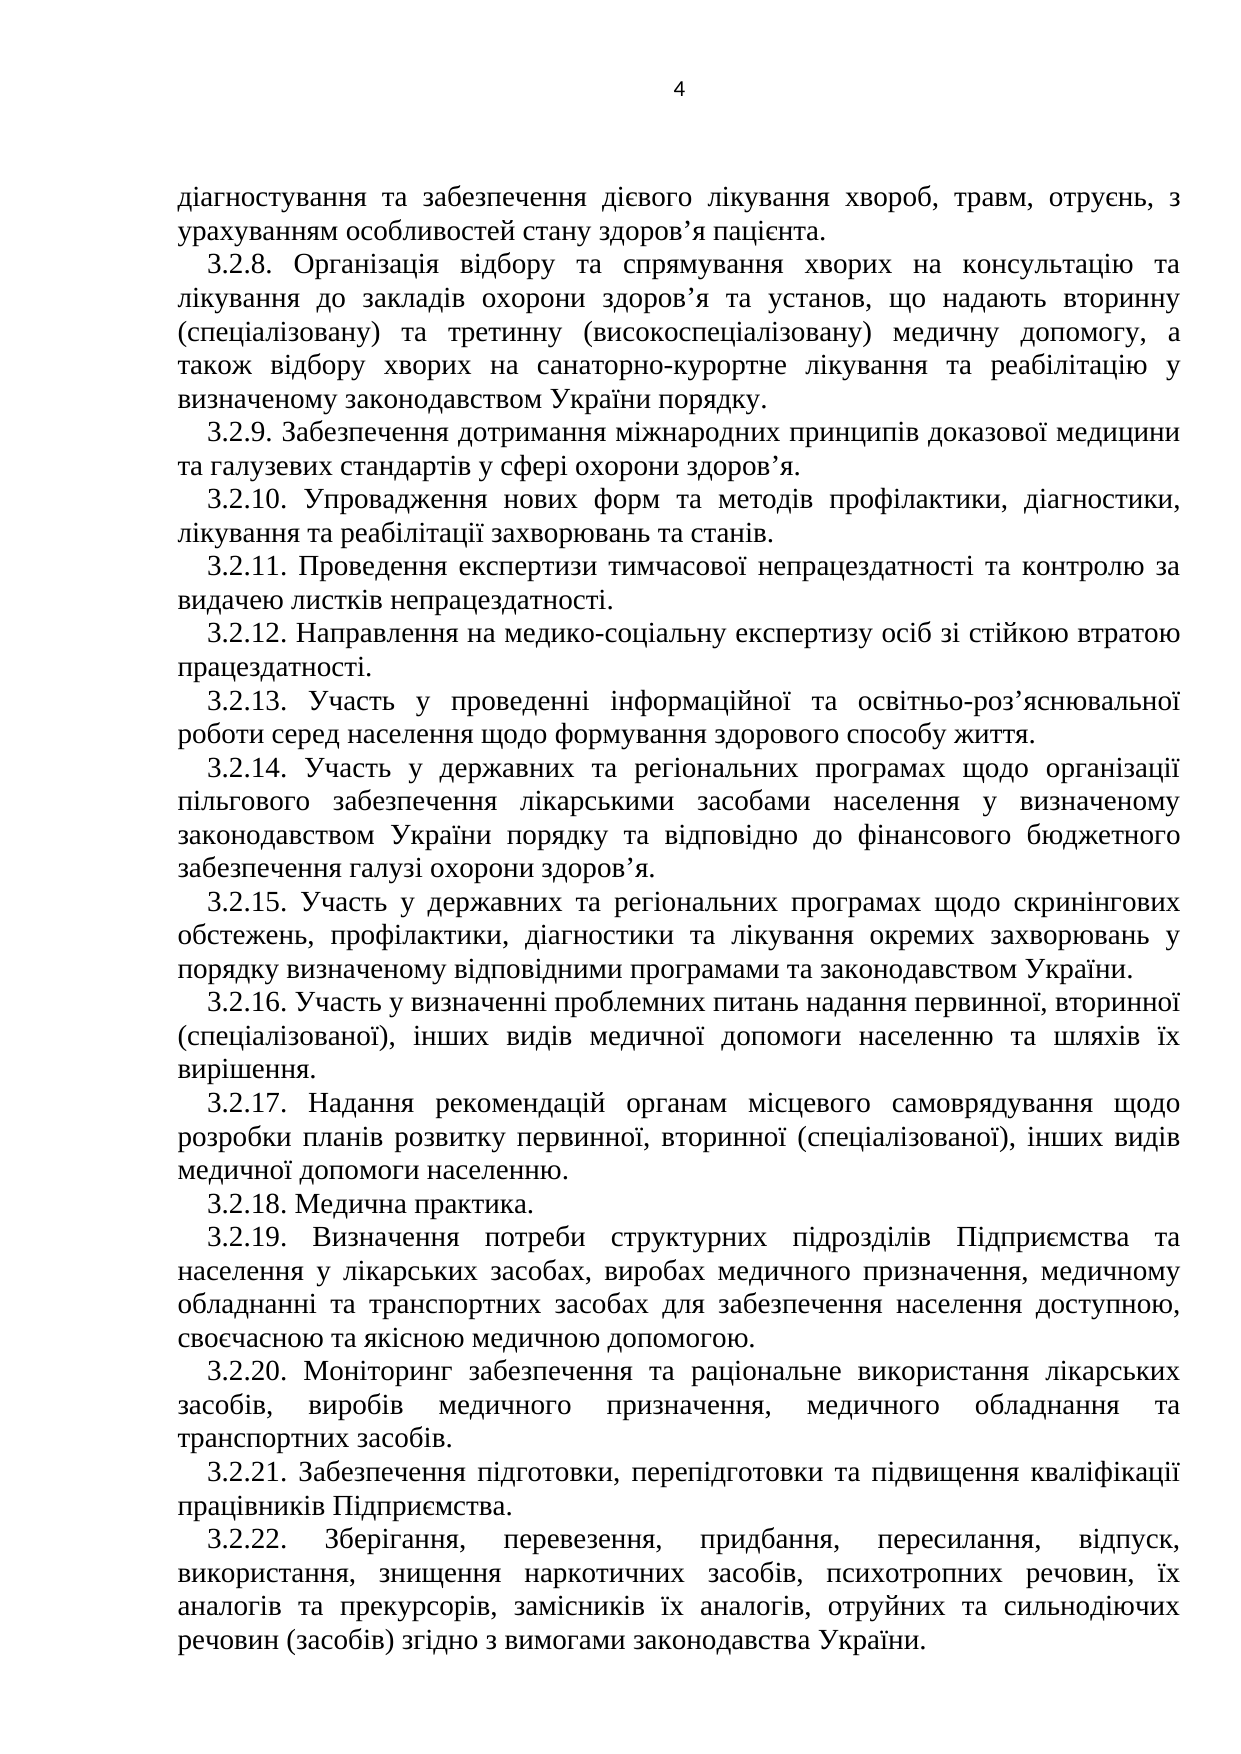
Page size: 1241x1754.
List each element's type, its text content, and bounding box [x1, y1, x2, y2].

text 3.2.22. Зберігання, перевезення, придбання, пересилання, відпуск, використання, знищення наркотичних засобів, психотропних речовин, їх аналогів та прекурсорів, замісників їх аналогів, отруйних та сильнодіючих речовин (засобів) згідно з вимогами законодавства України. [177, 1521, 1181, 1655]
text 3.2.9. Забезпечення дотримання міжнародних принципів доказової медицини та галузевих стандартів у сфері охорони здоров’я. [177, 414, 1181, 481]
text 3.2.14. Участь у державних та регіональних програмах щодо організації пільгового забезпечення лікарськими засобами населення у визначеному законодавством України порядку та відповідно до фінансового бюджетного забезпечення галузі охорони здоров’я. [177, 750, 1181, 884]
text 3.2.21. Забезпечення підготовки, перепідготовки та підвищення кваліфікації працівників Підприємства. [177, 1454, 1181, 1521]
text 3.2.10. Упровадження нових форм та методів профілактики, діагностики, лікування та реабілітації захворювань та станів. [177, 481, 1181, 548]
text 3.2.18. Медична практика. [177, 1186, 1181, 1219]
text 3.2.11. Проведення експертизи тимчасової непрацездатності та контролю за видачею листків непрацездатності. [177, 548, 1181, 616]
text 3.2.17. Надання рекомендацій органам місцевого самоврядування щодо розробки планів розвитку первинної, вторинної (спеціалізованої), інших видів медичної допомоги населенню. [177, 1085, 1181, 1186]
text 3.2.15. Участь у державних та регіональних програмах щодо скринінгових обстежень, профілактики, діагностики та лікування окремих захворювань у порядку визначеному відповідними програмами та законодавством України. [177, 884, 1181, 984]
text 3.2.19. Визначення потреби структурних підрозділів Підприємства та населення у лікарських засобах, виробах медичного призначення, медичному обладнанні та транспортних засобах для забезпечення населення доступною, своєчасною та якісною медичною допомогою. [177, 1219, 1181, 1353]
text 3.2.20. Моніторинг забезпечення та раціональне використання лікарських засобів, виробів медичного призначення, медичного обладнання та транспортних засобів. [177, 1353, 1181, 1454]
text 3.2.16. Участь у визначенні проблемних питань надання первинної, вторинної (спеціалізованої), інших видів медичної допомоги населенню та шляхів їх вирішення. [177, 984, 1181, 1085]
text 3.2.12. Направлення на медико-соціальну експертизу осіб зі стійкою втратою працездатності. [177, 616, 1181, 683]
text 3.2.13. Участь у проведенні інформаційної та освітньо-роз’яснювальної роботи серед населення щодо формування здорового способу життя. [177, 683, 1181, 750]
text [177, 179, 1181, 247]
text 3.2.8. Організація відбору та спрямування хворих на консультацію та лікування до закладів охорони здоров’я та установ, що надають вторинну (спеціалізовану) та третинну (високоспеціалізовану) медичну допомогу, а також відбору хворих на санаторно-курортне лікування та реабілітацію у визначеному законодавством України порядку. [177, 247, 1181, 414]
